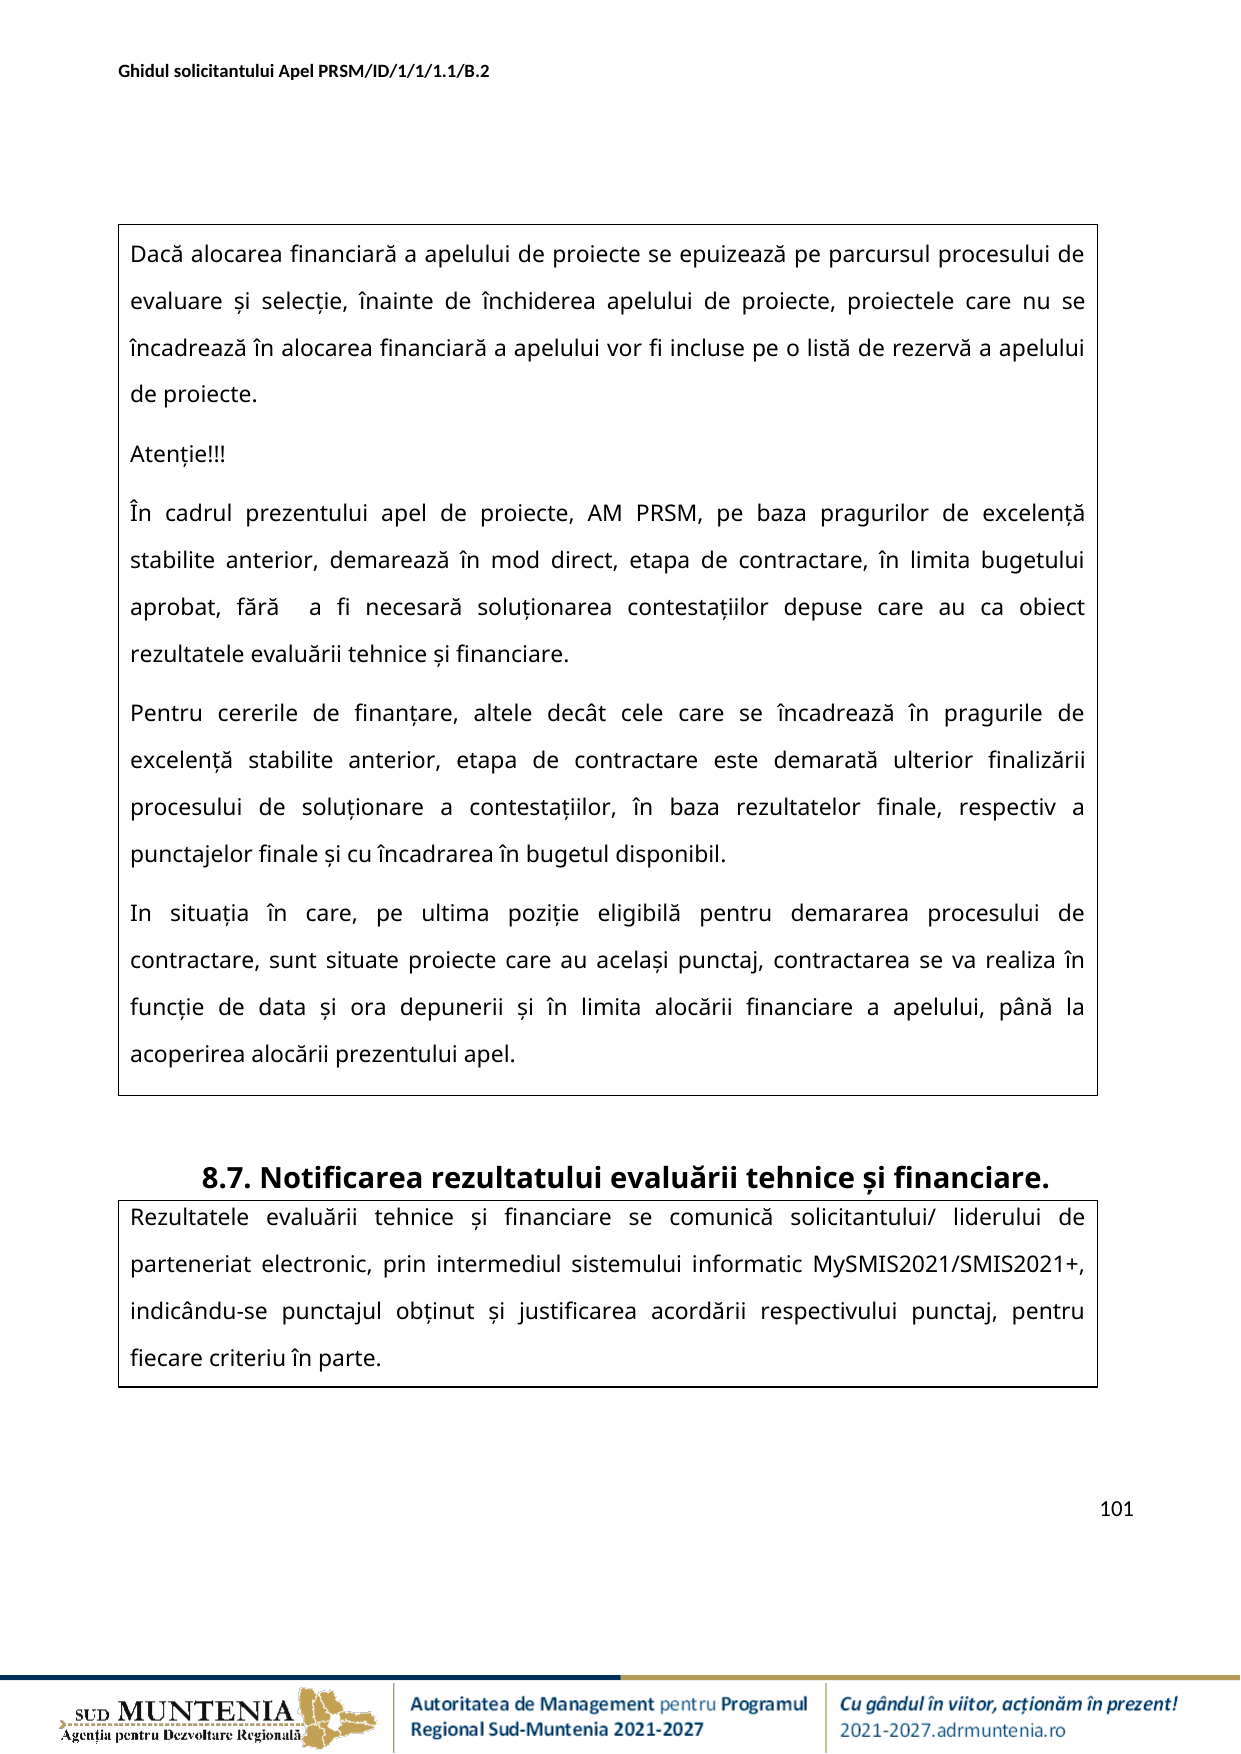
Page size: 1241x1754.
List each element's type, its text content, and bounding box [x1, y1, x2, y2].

picture [0, 1675, 1241, 1754]
subtitle 8.7. Notificarea rezultatului evaluării tehnice și financiare. [118, 1157, 1134, 1197]
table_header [119, 225, 1097, 1095]
table_header Rezultatele evaluării tehnice și financiare se comunică solicitantului/ liderului de parteneriat electronic, prin intermediul sistemului informatic MySMIS2021/SMIS2021+, indicându-se punctajul obținut și justificarea acordării respectivului punctaj, pentru fiecare criteriu în parte. [119, 1201, 1097, 1386]
